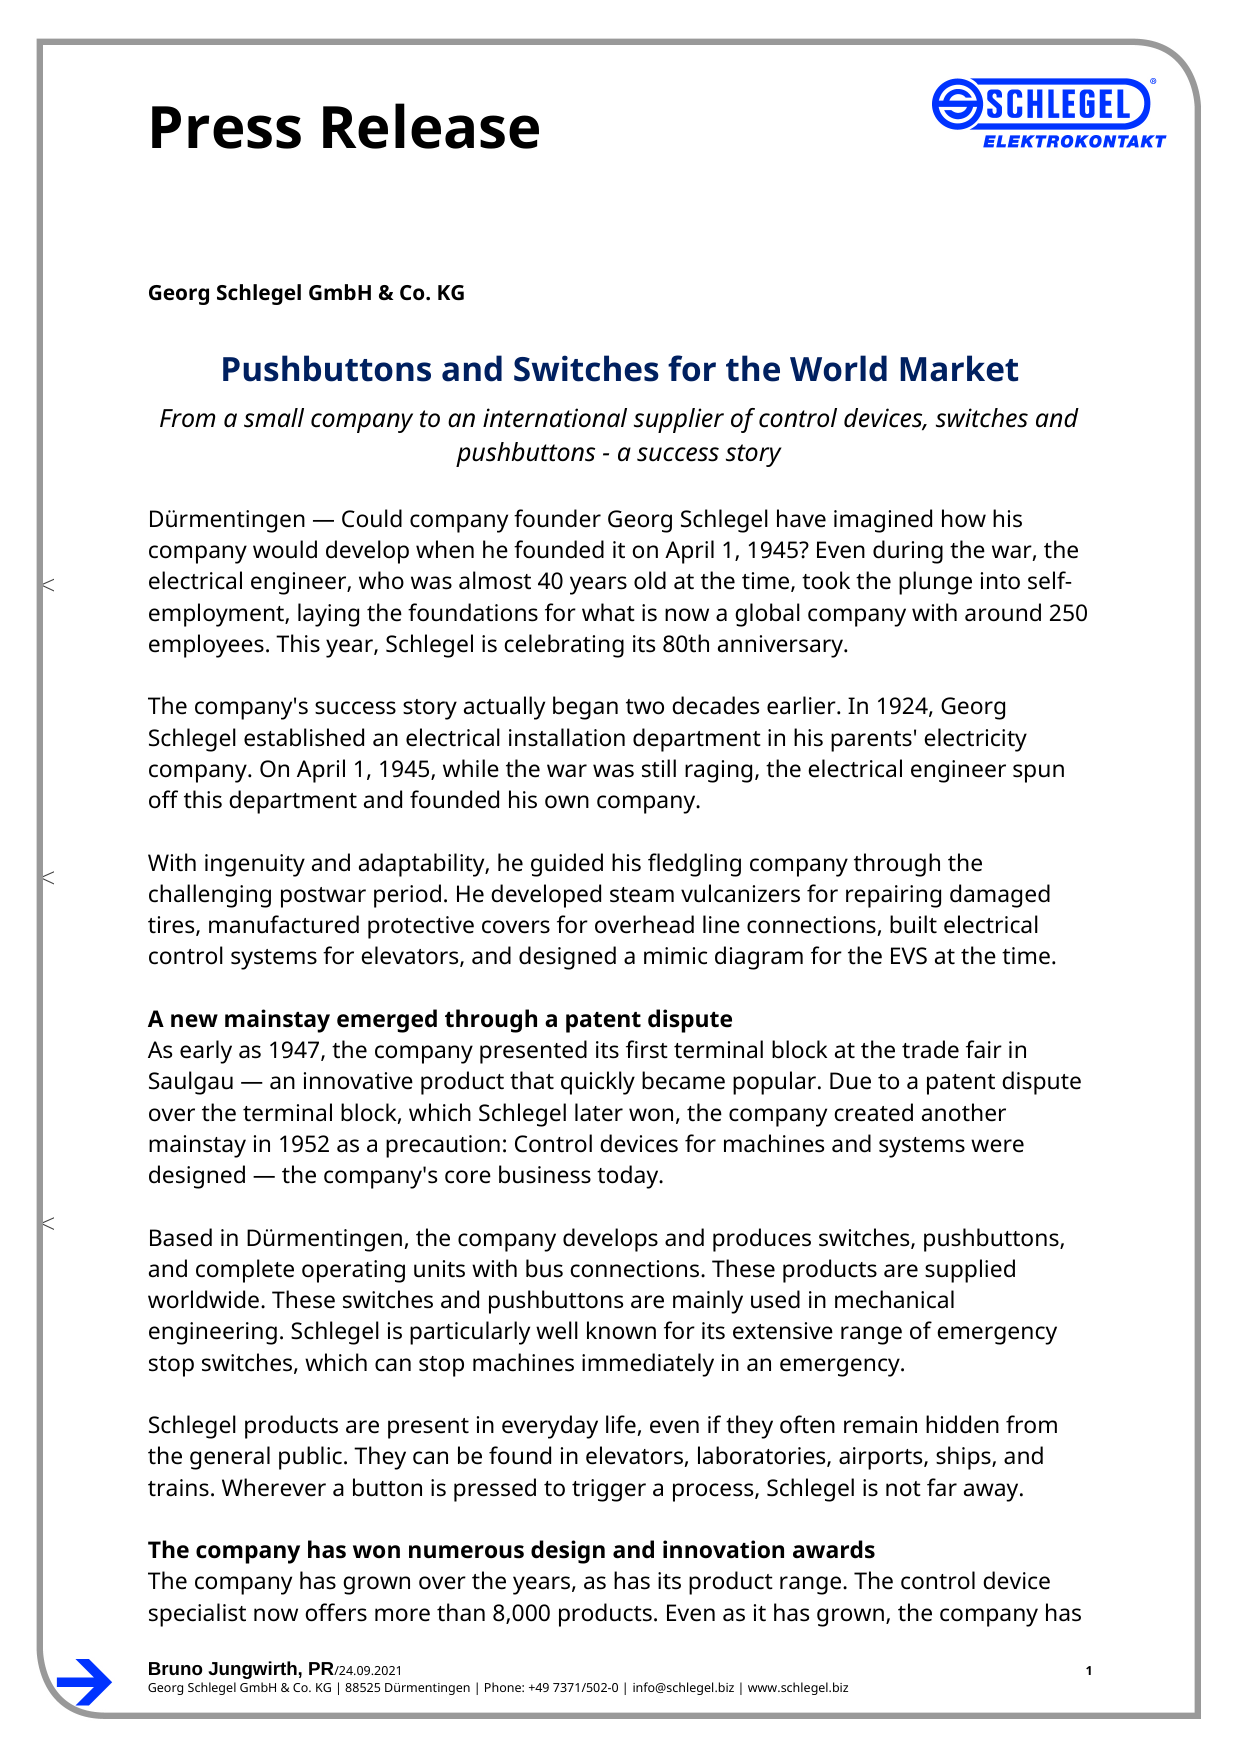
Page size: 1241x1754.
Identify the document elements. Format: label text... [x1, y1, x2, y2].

text Schlegel products are present in everyday life, even if they often remain hidden from the general public. They can be found in elevators, laboratories, airports, ships, and trains. Wherever a button is pressed to trigger a process, Schlegel is not far away. [148, 1409, 1093, 1503]
text The company's success story actually began two decades earlier. In 1924, Georg Schlegel established an electrical installation department in his parents' electricity company. On April 1, 1945, while the war was still raging, the electrical engineer spun off this department and founded his own company. [148, 690, 1093, 815]
text With ingenuity and adaptability, he guided his fledgling company through the challenging postwar period. He developed steam vulcanizers for repairing damaged tires, manufactured protective covers for overhead line connections, built electrical control systems for elevators, and designed a mimic diagram for the EVS at the time. [148, 846, 1093, 971]
text Dürmentingen — Could company founder Georg Schlegel have imagined how his company would develop when he founded it on April 1, 1945? Even during the war, the electrical engineer, who was almost 40 years old at the time, took the plunge into self-employment, laying the foundations for what is now a global company with around 250 employees. This year, Schlegel is celebrating its 80th anniversary. [148, 503, 1093, 659]
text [148, 1565, 1093, 1628]
text A new mainstay emerged through a patent dispute [148, 1003, 1093, 1034]
text The company has won numerous design and innovation awards [148, 1534, 1093, 1565]
picture [0, 0, 1239, 1754]
text Pushbuttons and Switches for the World Market [148, 346, 1093, 391]
text Georg Schlegel GmbH & Co. KG [148, 278, 1093, 306]
text As early as 1947, the company presented its first terminal block at the trade fair in Saulgau — an innovative product that quickly became popular. Due to a patent dispute over the terminal block, which Schlegel later won, the company created another mainstay in 1952 as a precaution: Control devices for machines and systems were designed — the company's core business today. [148, 1034, 1093, 1190]
text Based in Dürmentingen, the company develops and produces switches, pushbuttons, and complete operating units with bus connections. These products are supplied worldwide. These switches and pushbuttons are mainly used in mechanical engineering. Schlegel is particularly well known for its extensive range of emergency stop switches, which can stop machines immediately in an emergency. [148, 1221, 1093, 1378]
text From a small company to an international supplier of control devices, switches and pushbuttons - a success story [148, 401, 1093, 469]
